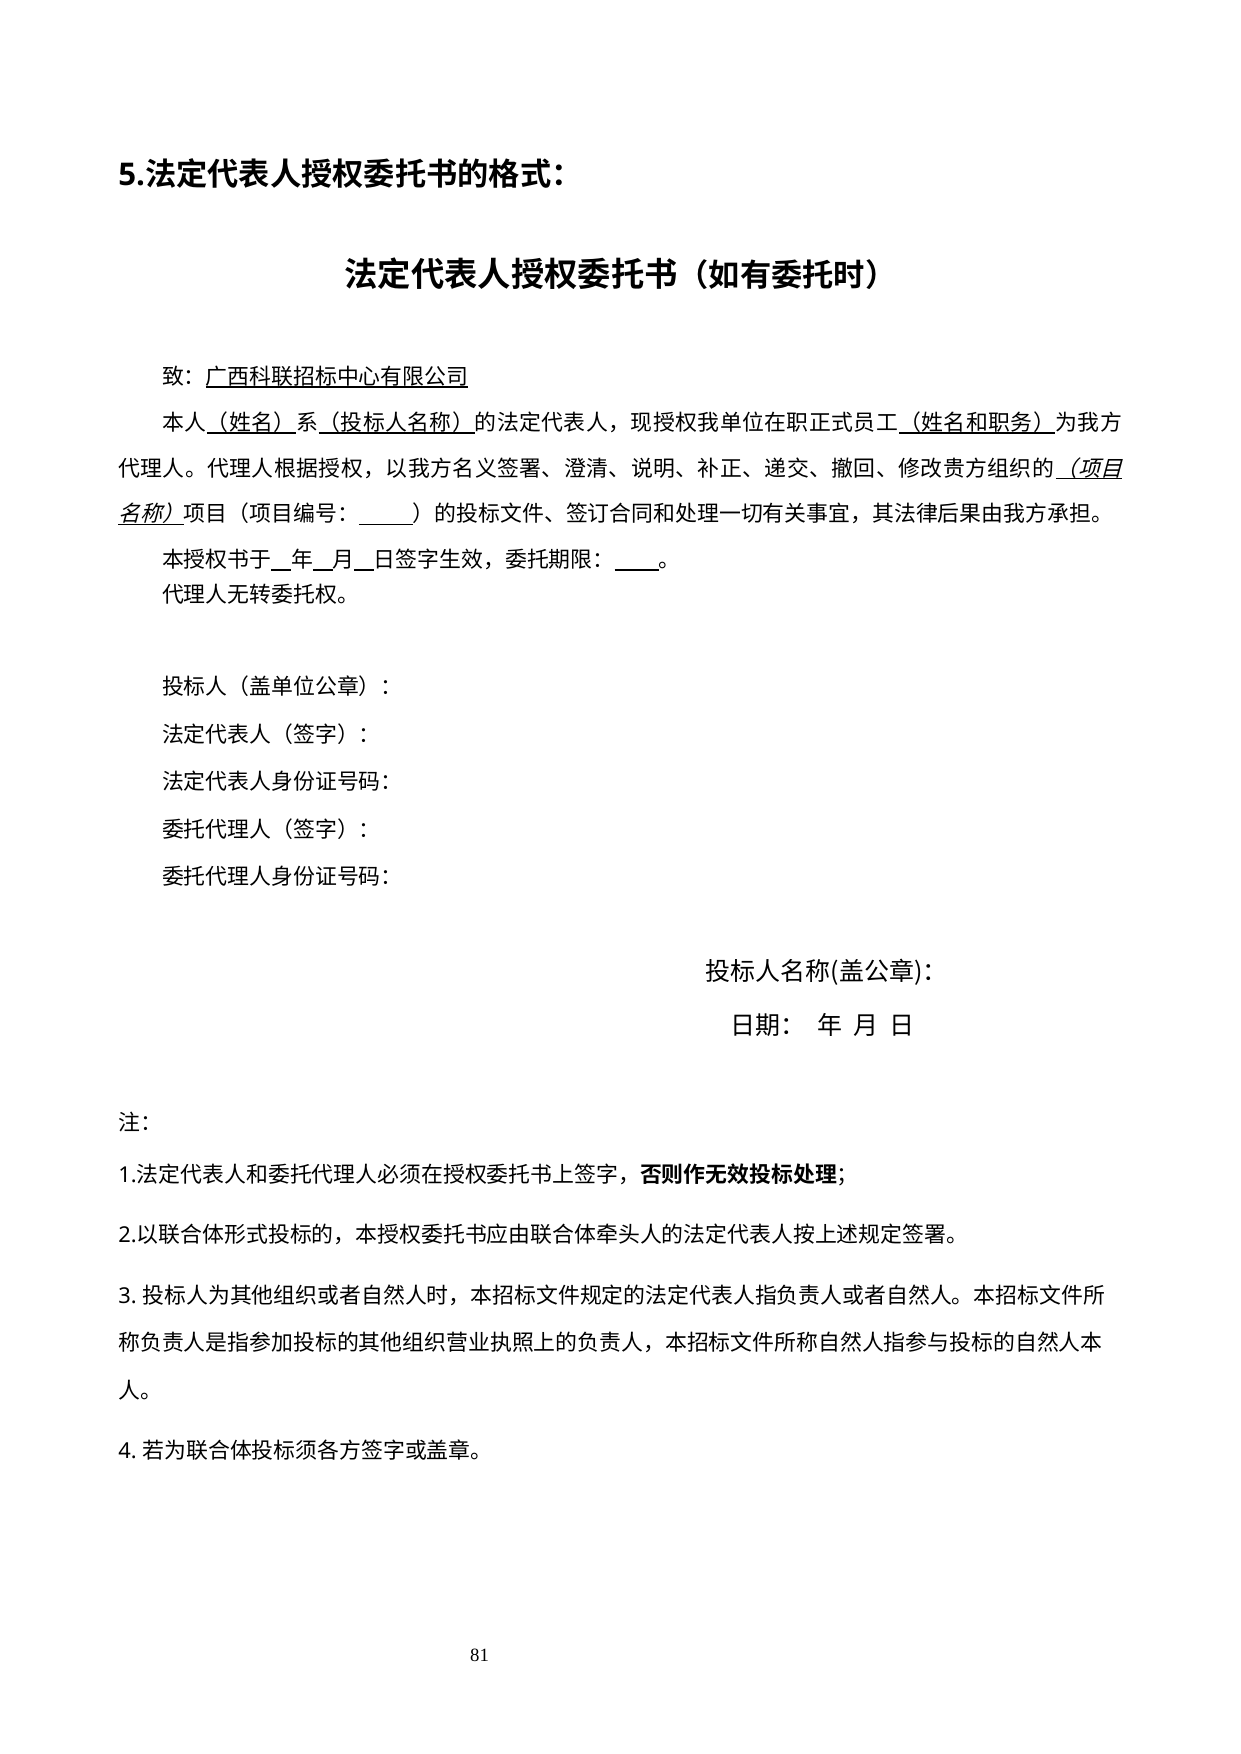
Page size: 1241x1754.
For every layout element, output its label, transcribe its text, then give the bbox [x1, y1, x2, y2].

text 1.法定代表人和委托代理人必须在授权委托书上签字，否则作无效投标处理； [118, 1157, 1122, 1189]
text 代理人无转委托权。 [118, 577, 1122, 608]
text 投标人名称(盖公章)： [118, 951, 1122, 987]
text 投标人（盖单位公章）： [118, 669, 1122, 701]
text 委托代理人（签字）： [118, 812, 1122, 843]
text 本人（姓名）系（投标人名称）的法定代表人，现授权我单位在职正式员工（姓名和职务）为我方代理人。代理人根据授权，以我方名义签署、澄清、说明、补正、递交、撤回、修改贵方组织的（项目名称）项目（项目编号： ）的投标文件、签订合同和处理一切有关事宜，其法律后果由我方承担。 [118, 393, 1122, 531]
text 本授权书于 年 月 日签字生效，委托期限： 。 [118, 531, 1122, 577]
text 注： [118, 1105, 1122, 1136]
text 法定代表人身份证号码： [118, 764, 1122, 796]
text 3. 投标人为其他组织或者自然人时，本招标文件规定的法定代表人指负责人或者自然人。本招标文件所称负责人是指参加投标的其他组织营业执照上的负责人，本招标文件所称自然人指参与投标的自然人本人。 [118, 1278, 1122, 1404]
text 委托代理人身份证号码： [118, 859, 1122, 891]
text 致：广西科联招标中心有限公司 [118, 348, 1122, 393]
text 5.法定代表人授权委托书的格式： [118, 149, 1122, 194]
text 日期： 年 月 日 [118, 1006, 1122, 1042]
text 法定代表人授权委托书（如有委托时） [118, 248, 1122, 296]
text 法定代表人（签字）： [118, 717, 1122, 748]
text 2.以联合体形式投标的，本授权委托书应由联合体牵头人的法定代表人按上述规定签署。 [118, 1217, 1122, 1249]
text 4. 若为联合体投标须各方签字或盖章。 [118, 1433, 1122, 1464]
